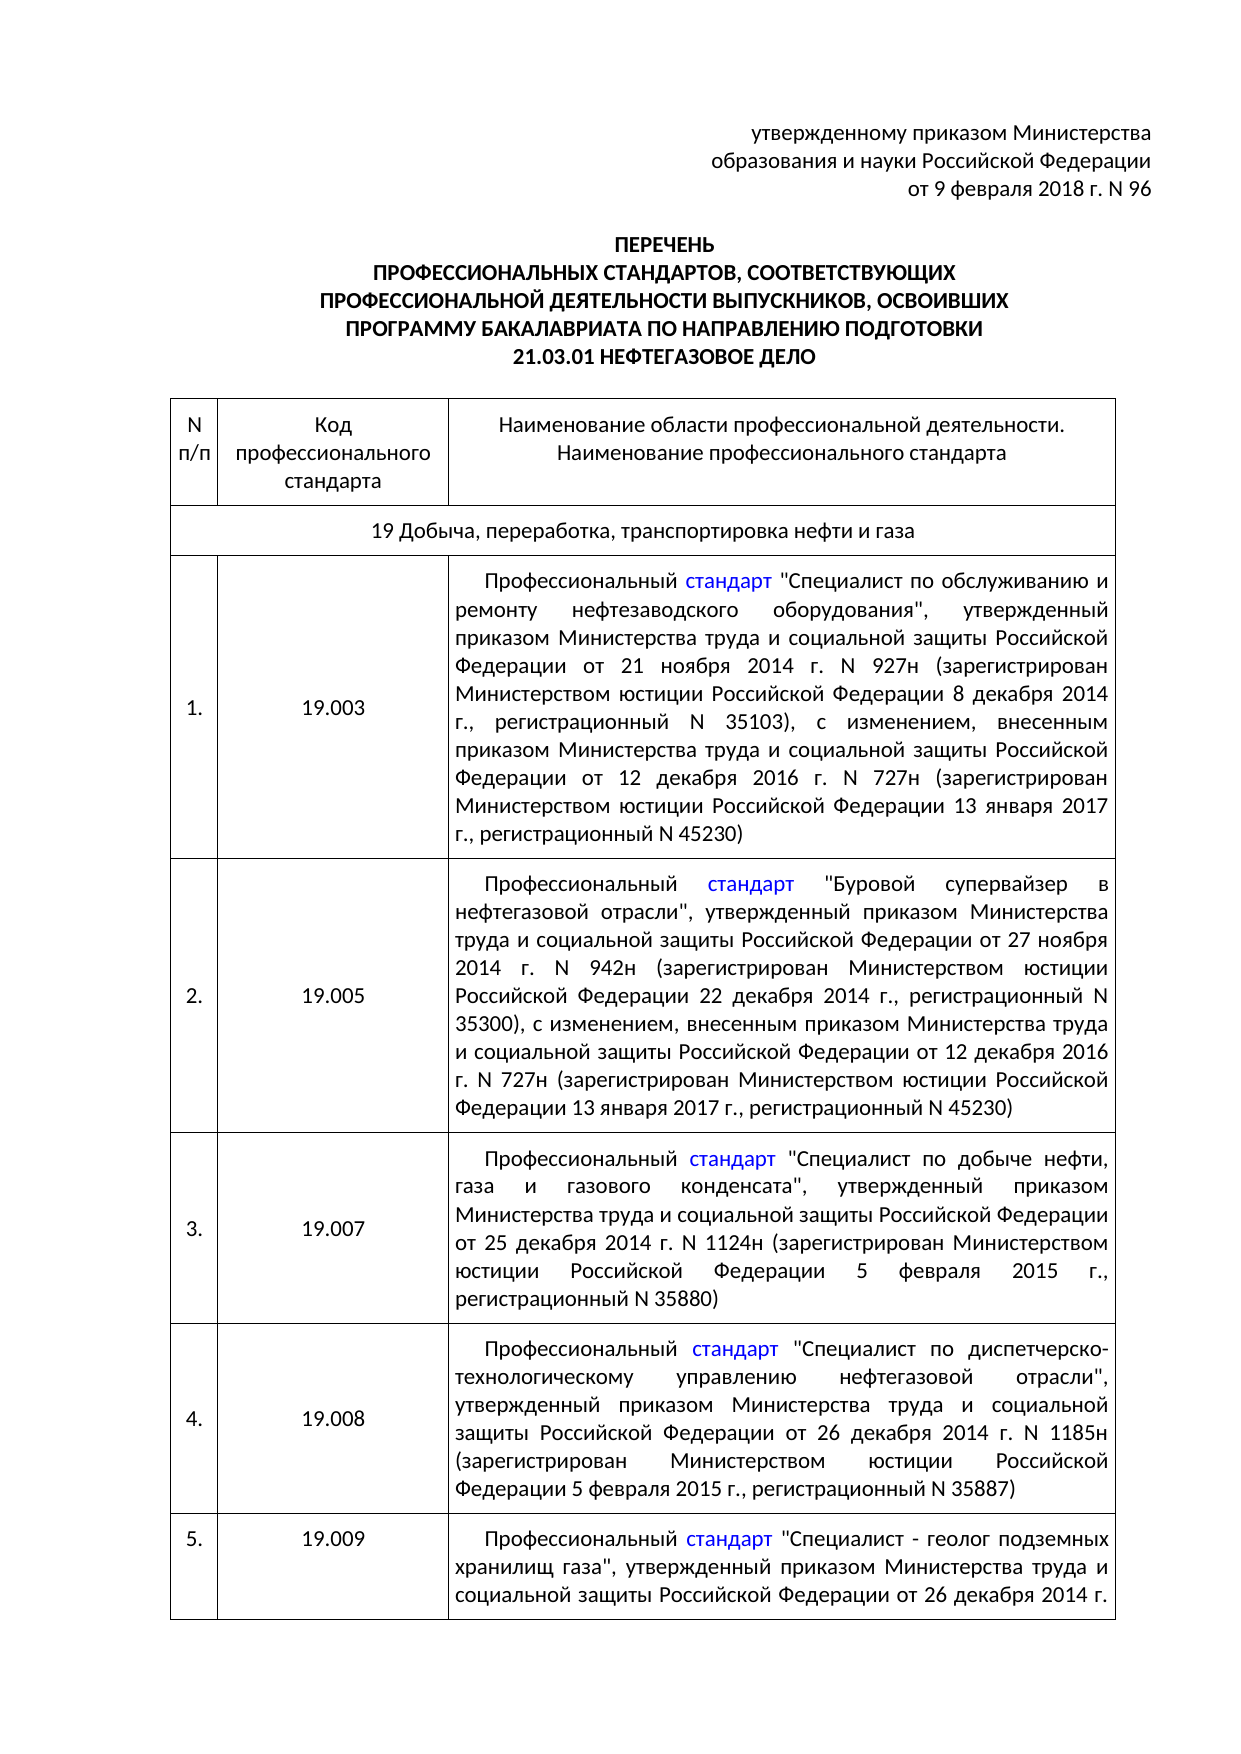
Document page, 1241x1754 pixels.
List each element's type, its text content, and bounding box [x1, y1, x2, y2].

table_header N п/п [171, 399, 217, 505]
text от 9 февраля 2018 г. N 96 [177, 174, 1152, 202]
table_cell 19 Добыча, переработка, транспортировка нефти и газа [171, 506, 1115, 555]
title ПРОФЕССИОНАЛЬНОЙ ДЕЯТЕЛЬНОСТИ ВЫПУСКНИКОВ, ОСВОИВШИХ [177, 286, 1152, 314]
table_cell Профессиональный стандарт "Специалист по добыче нефти, газа и газового конденсата", утвержденный приказом Министерства труда и социальной защиты Российской Федерации от 25 декабря 2014 г. N 1124н (зарегистрирован Министерством юстиции Российской Федерации 5 февраля 2015 г., регистрационный N 35880) [449, 1133, 1115, 1322]
title ПРОФЕССИОНАЛЬНЫХ СТАНДАРТОВ, СООТВЕТСТВУЮЩИХ [177, 258, 1152, 286]
table_header Наименование области профессиональной деятельности. Наименование профессионального стандарта [449, 399, 1115, 505]
text образования и науки Российской Федерации [177, 146, 1152, 174]
table_cell 1. [171, 556, 217, 857]
table_cell 2. [171, 859, 217, 1132]
table_cell 5. [171, 1514, 217, 1619]
title ПРОГРАММУ БАКАЛАВРИАТА ПО НАПРАВЛЕНИЮ ПОДГОТОВКИ [177, 314, 1152, 342]
table_cell 19.009 [218, 1514, 448, 1619]
table_cell Профессиональный стандарт "Буровой супервайзер в нефтегазовой отрасли", утвержденный приказом Министерства труда и социальной защиты Российской Федерации от 27 ноября 2014 г. N 942н (зарегистрирован Министерством юстиции Российской Федерации 22 декабря 2014 г., регистрационный N 35300), с изменением, внесенным приказом Министерства труда и социальной защиты Российской Федерации от 12 декабря 2016 г. N 727н (зарегистрирован Министерством юстиции Российской Федерации 13 января 2017 г., регистрационный N 45230) [449, 859, 1115, 1132]
table_cell 3. [171, 1133, 217, 1322]
title 21.03.01 НЕФТЕГАЗОВОЕ ДЕЛО [177, 342, 1152, 370]
table_cell 19.008 [218, 1324, 448, 1513]
table_cell 19.007 [218, 1133, 448, 1322]
table_cell 19.003 [218, 556, 448, 857]
table_header Код профессионального стандарта [218, 399, 448, 505]
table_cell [449, 1514, 1115, 1619]
table_cell 4. [171, 1324, 217, 1513]
text утвержденному приказом Министерства [177, 118, 1152, 146]
title ПЕРЕЧЕНЬ [177, 230, 1152, 258]
table_cell Профессиональный стандарт "Специалист по диспетчерско-технологическому управлению нефтегазовой отрасли", утвержденный приказом Министерства труда и социальной защиты Российской Федерации от 26 декабря 2014 г. N 1185н (зарегистрирован Министерством юстиции Российской Федерации 5 февраля 2015 г., регистрационный N 35887) [449, 1324, 1115, 1513]
table_cell 19.005 [218, 859, 448, 1132]
table_cell Профессиональный стандарт "Специалист по обслуживанию и ремонту нефтезаводского оборудования", утвержденный приказом Министерства труда и социальной защиты Российской Федерации от 21 ноября 2014 г. N 927н (зарегистрирован Министерством юстиции Российской Федерации 8 декабря 2014 г., регистрационный N 35103), с изменением, внесенным приказом Министерства труда и социальной защиты Российской Федерации от 12 декабря 2016 г. N 727н (зарегистрирован Министерством юстиции Российской Федерации 13 января 2017 г., регистрационный N 45230) [449, 556, 1115, 857]
